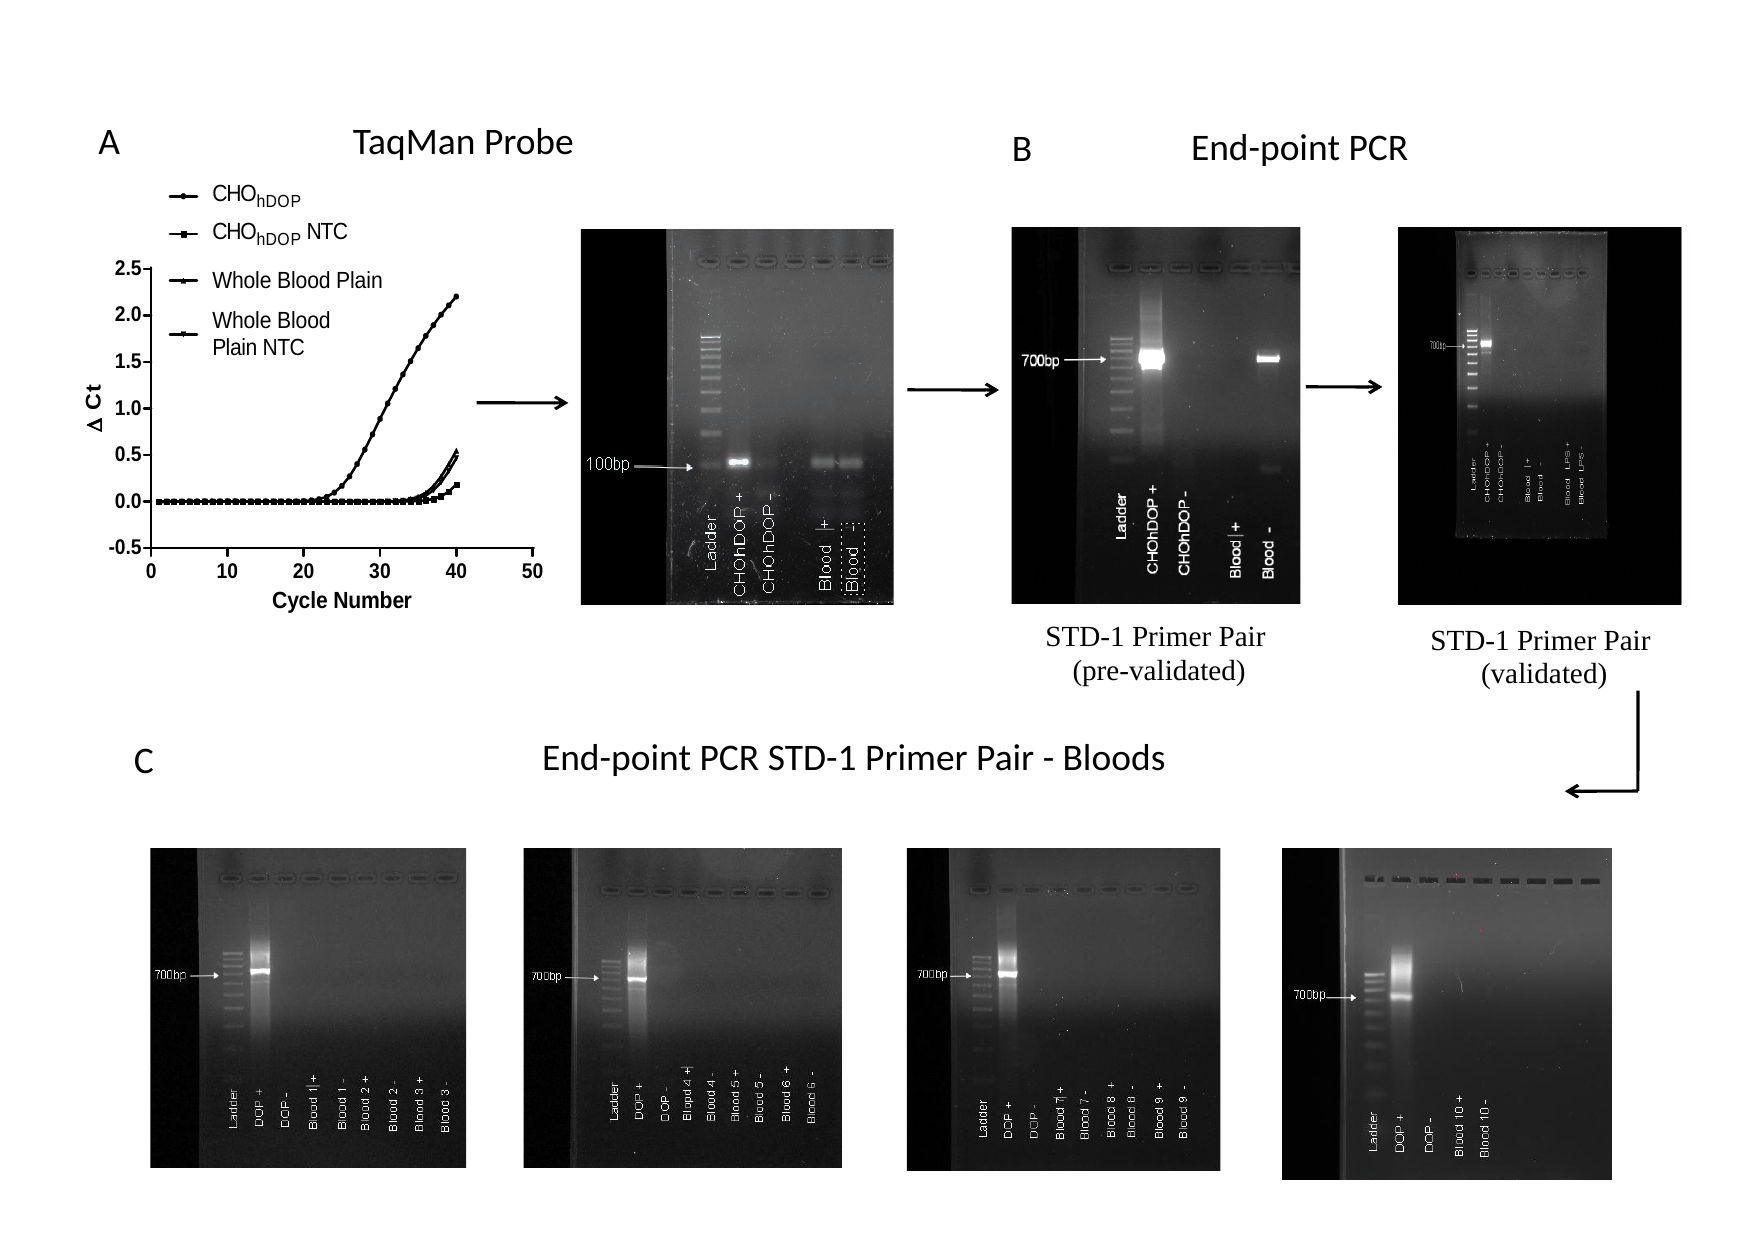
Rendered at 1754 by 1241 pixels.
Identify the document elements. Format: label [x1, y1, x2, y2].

picture [580, 229, 894, 605]
picture [1389, 227, 1691, 605]
picture [906, 848, 1221, 1171]
picture [1011, 227, 1301, 604]
picture [1282, 848, 1612, 1180]
picture [523, 848, 842, 1168]
picture [150, 848, 467, 1168]
